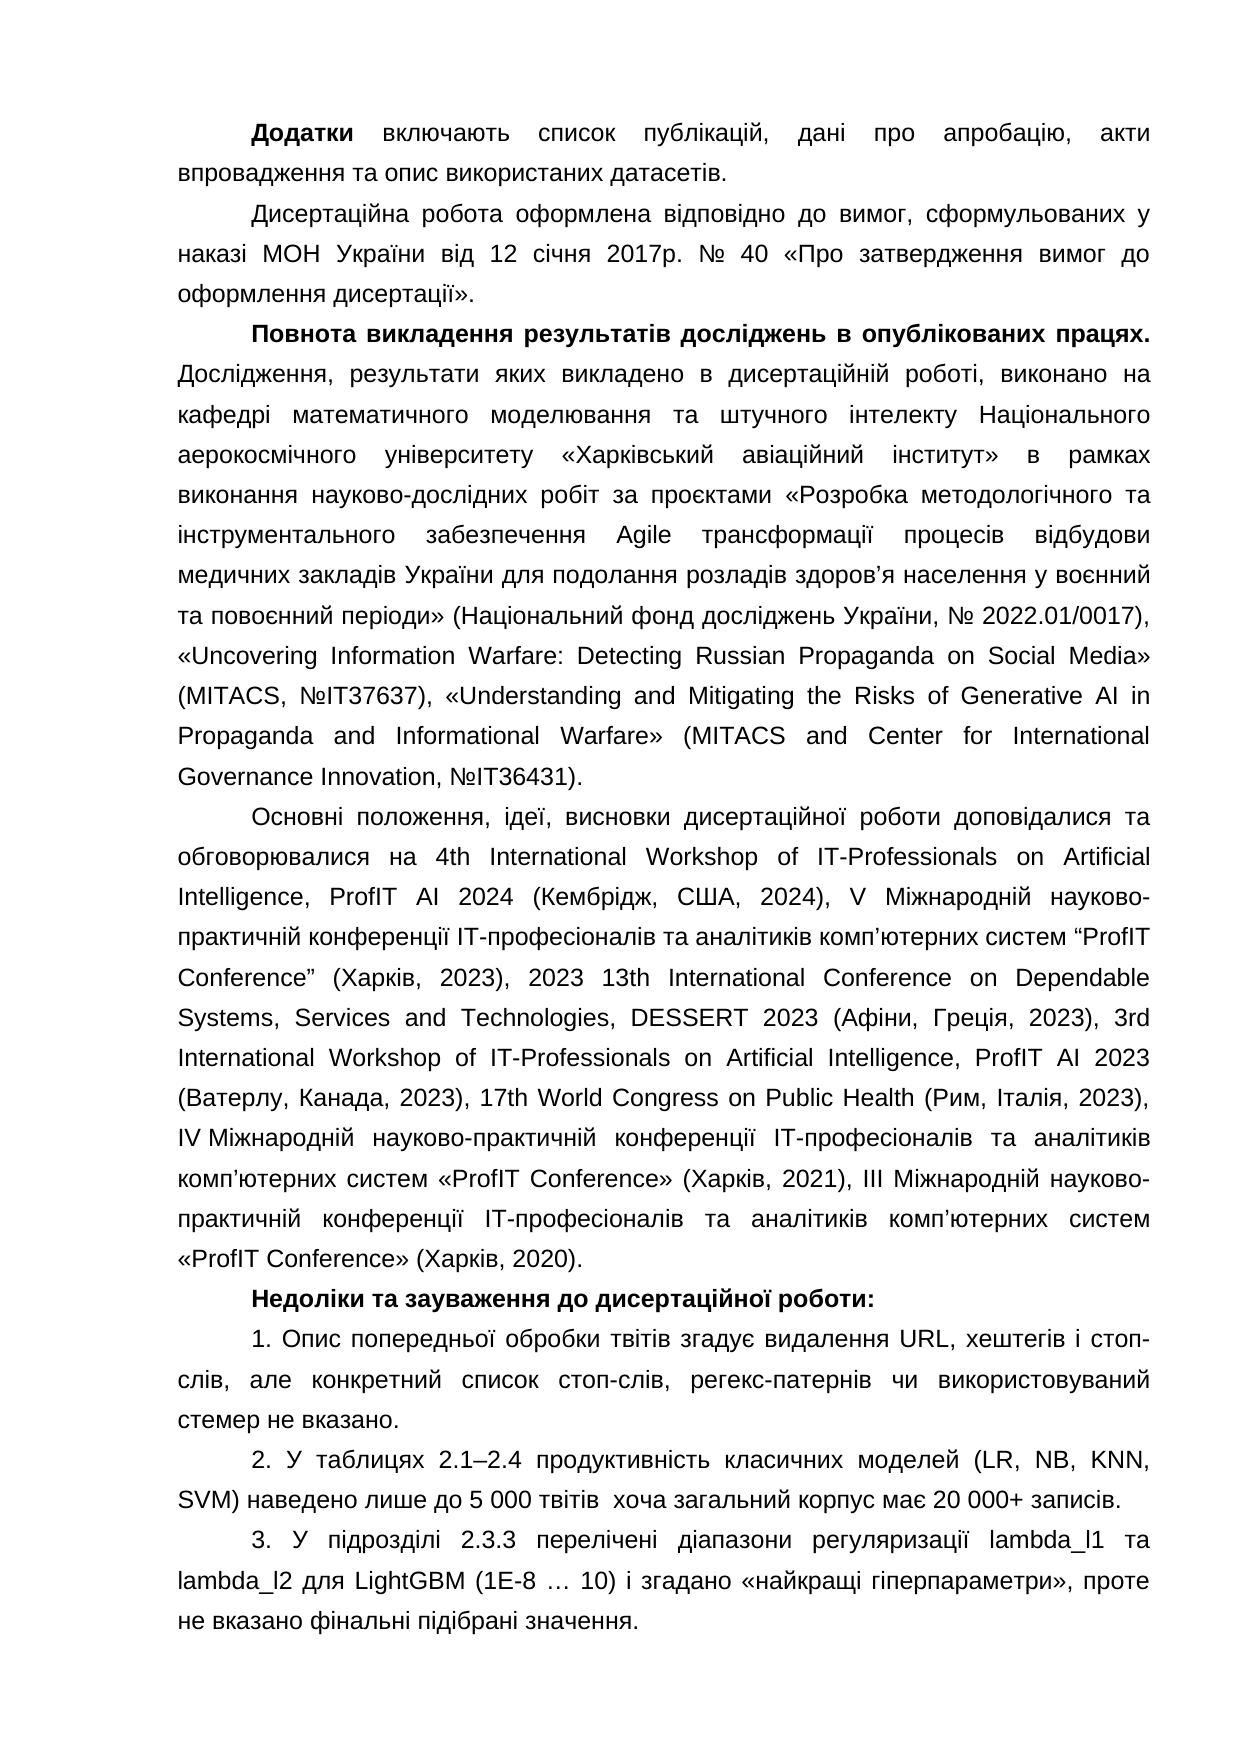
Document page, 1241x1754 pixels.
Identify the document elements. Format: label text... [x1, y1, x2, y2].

text 1. Опис попередньої обробки твітів згадує видалення URL, хештегів і стоп-слів, але конкретний список стоп-слів, регекс-патернів чи використовуваний стемер не вказано. [177, 1324, 1152, 1433]
text 3. У підрозділі 2.3.3 перелічені діапазони регуляризації lambda_l1 та lambda_l2 для LightGBM (1E-8 … 10) і згадано «найкращі гіперпараметри», проте не вказано фінальні підібрані значення. [177, 1525, 1152, 1634]
text 2. У таблицях 2.1–2.4 продуктивність класичних моделей (LR, NB, KNN, SVM) наведено лише до 5 000 твітів хоча загальний корпус має 20 000+ записів. [177, 1445, 1152, 1514]
text Недоліки та зауваження до дисертаційної роботи: [177, 1284, 1152, 1313]
text Дисертаційна робота оформлена відповідно до вимог, сформульованих у наказі МОН України від 12 січня 2017р. № 40 «Про затвердження вимог до оформлення дисертації». [177, 198, 1152, 308]
text Додатки включають список публікацій, дані про апробацію, акти впровадження та опис використаних датасетів. [177, 118, 1152, 187]
text Основні положення, ідеї, висновки дисертаційної роботи доповідалися та обговорювалися на 4th International Workshop of IT-Professionals on Artificial Intelligence, ProfIT AI 2024 (Кембрідж, США, 2024), V Міжнародній науково-практичній конференції ІТ-професіоналів та аналітиків комп’ютерних систем “ProfIT Conference” (Харків, 2023), 2023 13th International Conference on Dependable Systems, Services and Technologies, DESSERT 2023 (Афіни, Греція, 2023), 3rd International Workshop of IT-Professionals on Artificial Intelligence, ProfIT AI 2023 (Ватерлу, Канада, 2023), 17th World Congress on Public Health (Рим, Італія, 2023), IV Міжнародній науково-практичній конференції ІТ-професіоналів та аналітиків комп’ютерних систем «ProfIT Conference» (Харків, 2021), ІІІ Міжнародній науково-практичній конференції ІТ-професіоналів та аналітиків комп’ютерних систем «ProfIT Conference» (Харків, 2020). [177, 802, 1152, 1273]
text Повнота викладення результатів досліджень в опублікованих працях. Дослідження, результати яких викладено в дисертаційній роботі, виконано на кафедрі математичного моделювання та штучного інтелекту Національного аерокосмічного університету «Харківський авіаційний інститут» в рамках виконання науково-дослідних робіт за проєктами «Розробка методологічного та інструментального забезпечення Agile трансформації процесів відбудови медичних закладів України для подолання розладів здоров’я населення у воєнний та повоєнний періоди» (Національний фонд досліджень України, № 2022.01/0017), «Uncovering Information Warfare: Detecting Russian Propaganda on Social Media» (MITACS, №IT37637), «Understanding and Mitigating the Risks of Generative AI in Propaganda and Informational Warfare» (MITACS and Center for International Governance Innovation, №IT36431). [177, 319, 1152, 790]
